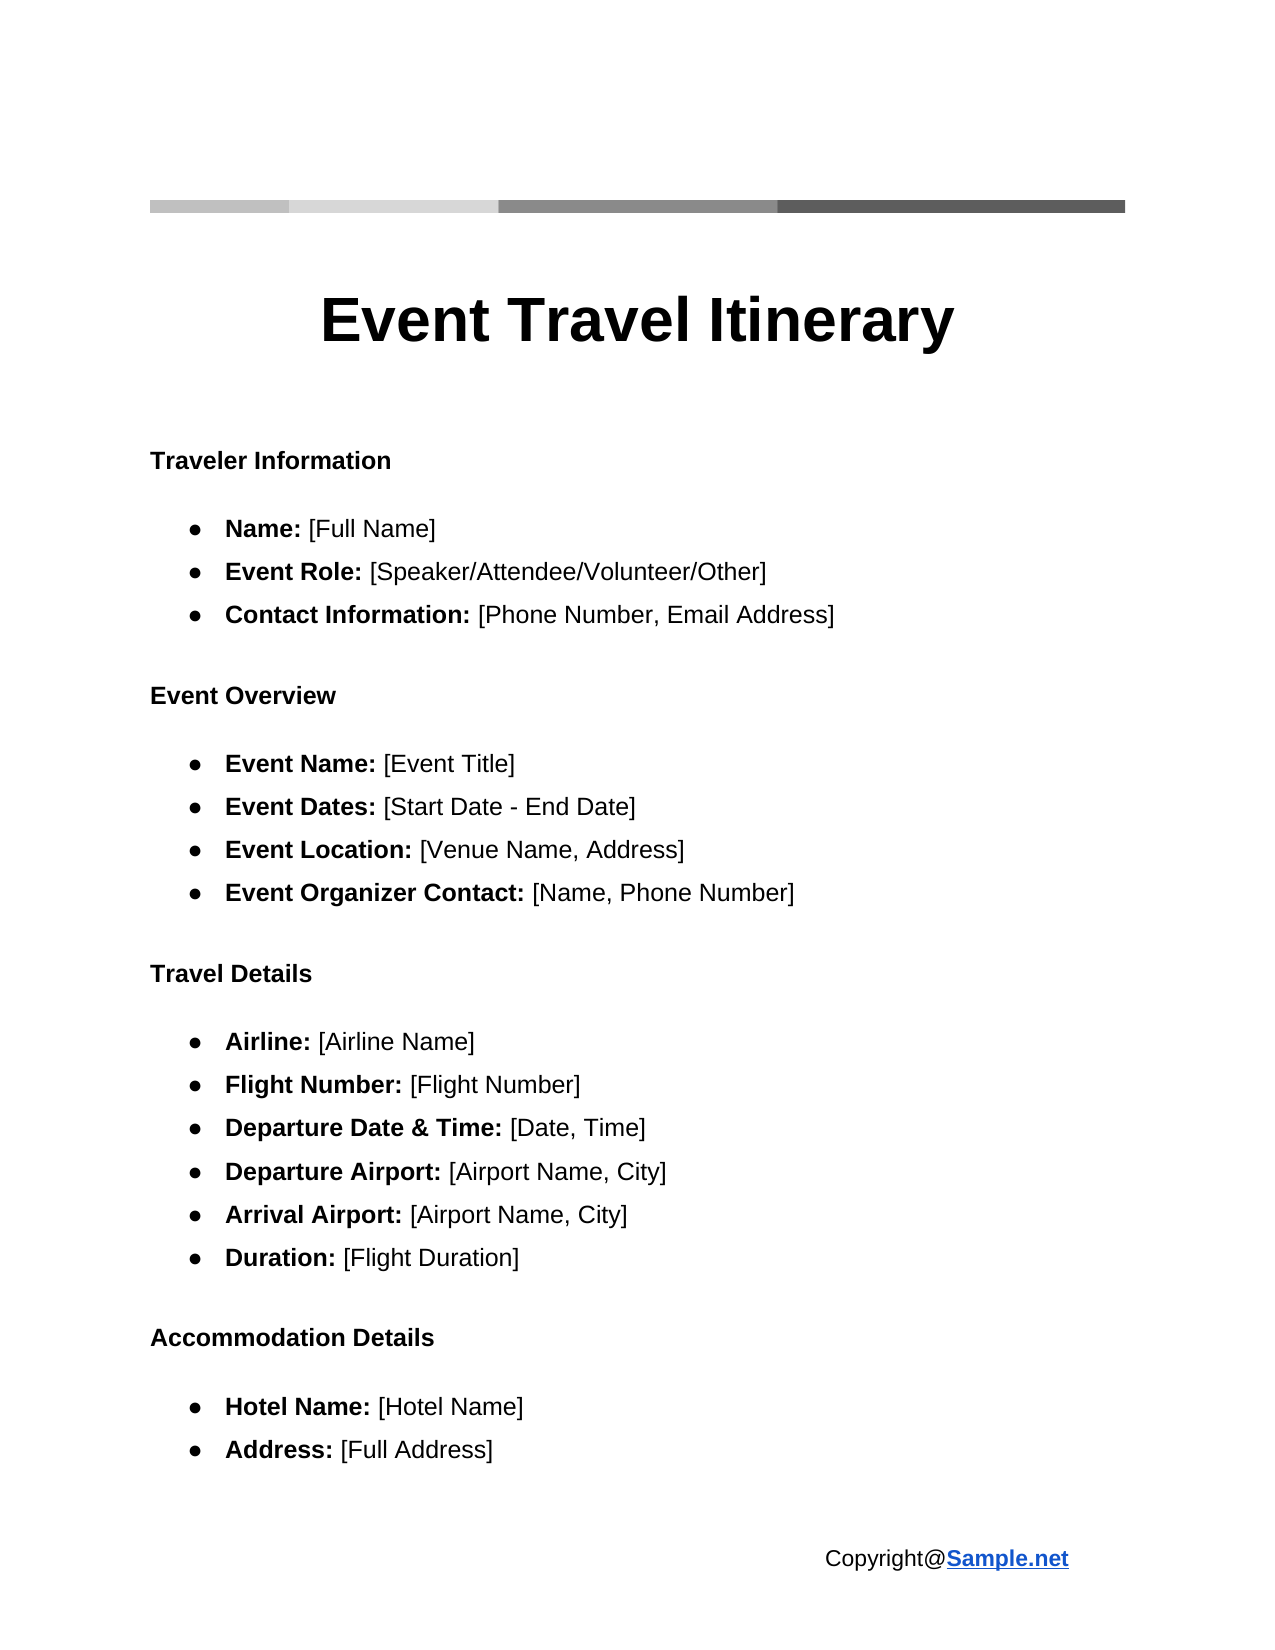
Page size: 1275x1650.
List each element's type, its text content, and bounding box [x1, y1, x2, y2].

list Event Location: [Venue Name, Address] [187, 835, 1125, 864]
list Departure Date & Time: [Date, Time] [187, 1113, 1125, 1142]
list Airline: [Airline Name] [187, 1027, 1125, 1056]
list Event Role: [Speaker/Attendee/Volunteer/Other] [187, 557, 1125, 586]
list Event Name: [Event Title] [187, 749, 1125, 778]
subtitle Event Overview [150, 681, 1125, 709]
list Event Dates: [Start Date - End Date] [187, 792, 1125, 821]
list Arrival Airport: [Airport Name, City] [187, 1199, 1125, 1228]
list Flight Number: [Flight Number] [187, 1070, 1125, 1099]
list Contact Information: [Phone Number, Email Address] [187, 600, 1125, 629]
list Event Organizer Contact: [Name, Phone Number] [187, 878, 1125, 907]
list Duration: [Flight Duration] [187, 1243, 1125, 1271]
subtitle Travel Details [150, 959, 1125, 988]
list Name: [Full Name] [187, 514, 1125, 543]
subtitle Accommodation Details [150, 1323, 1125, 1352]
list Address: [Full Address] [187, 1434, 1125, 1463]
list Hotel Name: [Hotel Name] [187, 1391, 1125, 1420]
subtitle Traveler Information [150, 403, 1125, 474]
subtitle Event Travel Itinerary [150, 213, 1125, 354]
picture [150, 200, 1125, 213]
list Departure Airport: [Airport Name, City] [187, 1156, 1125, 1185]
